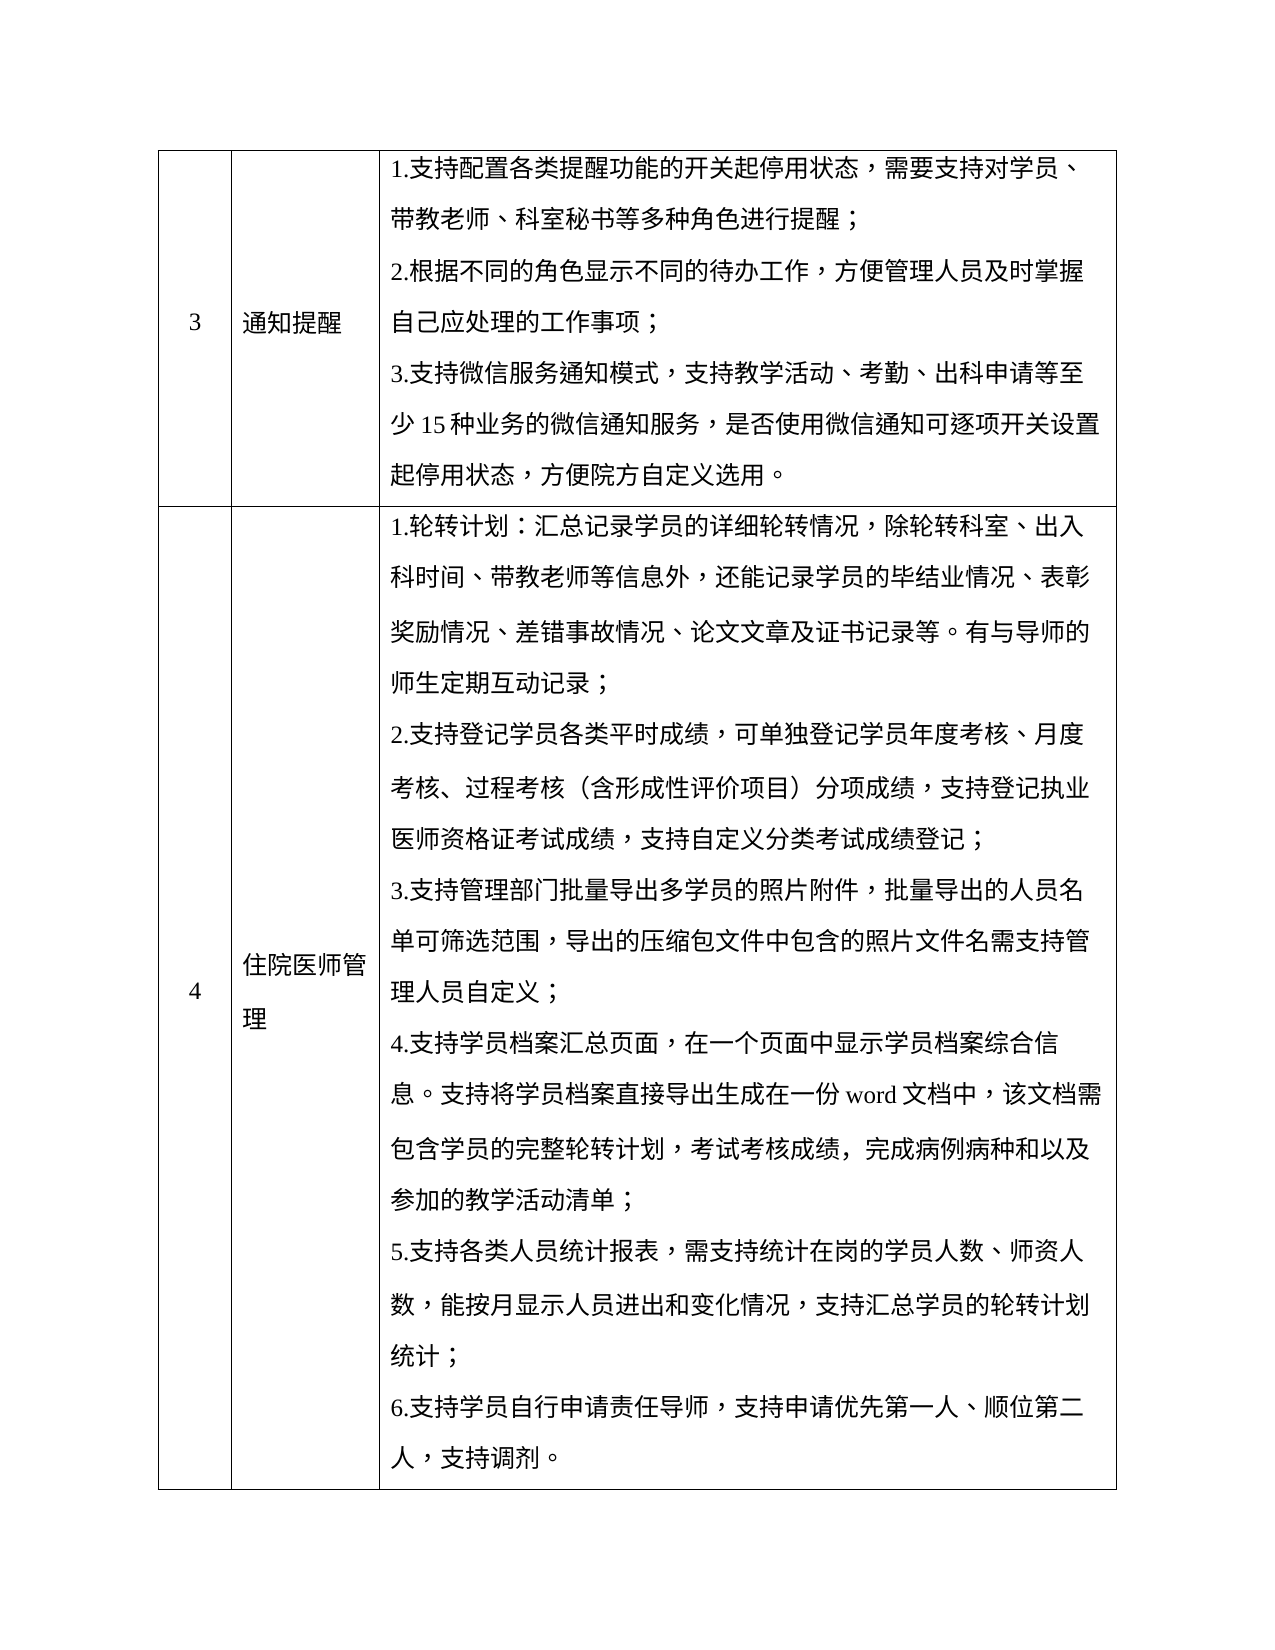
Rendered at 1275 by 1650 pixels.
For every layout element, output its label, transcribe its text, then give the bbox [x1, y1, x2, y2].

table_cell 3 [159, 151, 231, 506]
table_cell 1.轮转计划：汇总记录学员的详细轮转情况，除轮转科室、出入科时间、带教老师等信息外，还能记录学员的毕结业情况、表彰奖励情况、差错事故情况、论文文章及证书记录等。有与导师的师生定期互动记录； 2.支持登记学员各类平时成绩，可单独登记学员年度考核、月度考核、过程考核（含形成性评价项目）分项成绩，支持登记执业医师资格证考试成绩，支持自定义分类考试成绩登记； 3.支持管理部门批量导出多学员的照片附件，批量导出的人员名单可筛选范围，导出的压缩包文件中包含的照片文件名需支持管理人员自定义； 4.支持学员档案汇总页面，在一个页面中显示学员档案综合信息。支持将学员档案直接导出生成在一份word文档中，该文档需包含学员的完整轮转计划，考试考核成绩，完成病例病种和以及参加的教学活动清单； 5.支持各类人员统计报表，需支持统计在岗的学员人数、师资人数，能按月显示人员进出和变化情况，支持汇总学员的轮转计划统计； 6.支持学员自行申请责任导师，支持申请优先第一人、顺位第二人，支持调剂。 [380, 507, 1116, 1489]
table_cell 1.支持配置各类提醒功能的开关起停用状态，需要支持对学员、带教老师、科室秘书等多种角色进行提醒； 2.根据不同的角色显示不同的待办工作，方便管理人员及时掌握自己应处理的工作事项； 3.支持微信服务通知模式，支持教学活动、考勤、出科申请等至少15种业务的微信通知服务，是否使用微信通知可逐项开关设置起停用状态，方便院方自定义选用。 [380, 151, 1116, 506]
table_cell 4 [159, 507, 231, 1489]
table_cell 通知提醒 [232, 151, 379, 506]
table_cell 住院医师管理 [232, 507, 379, 1489]
